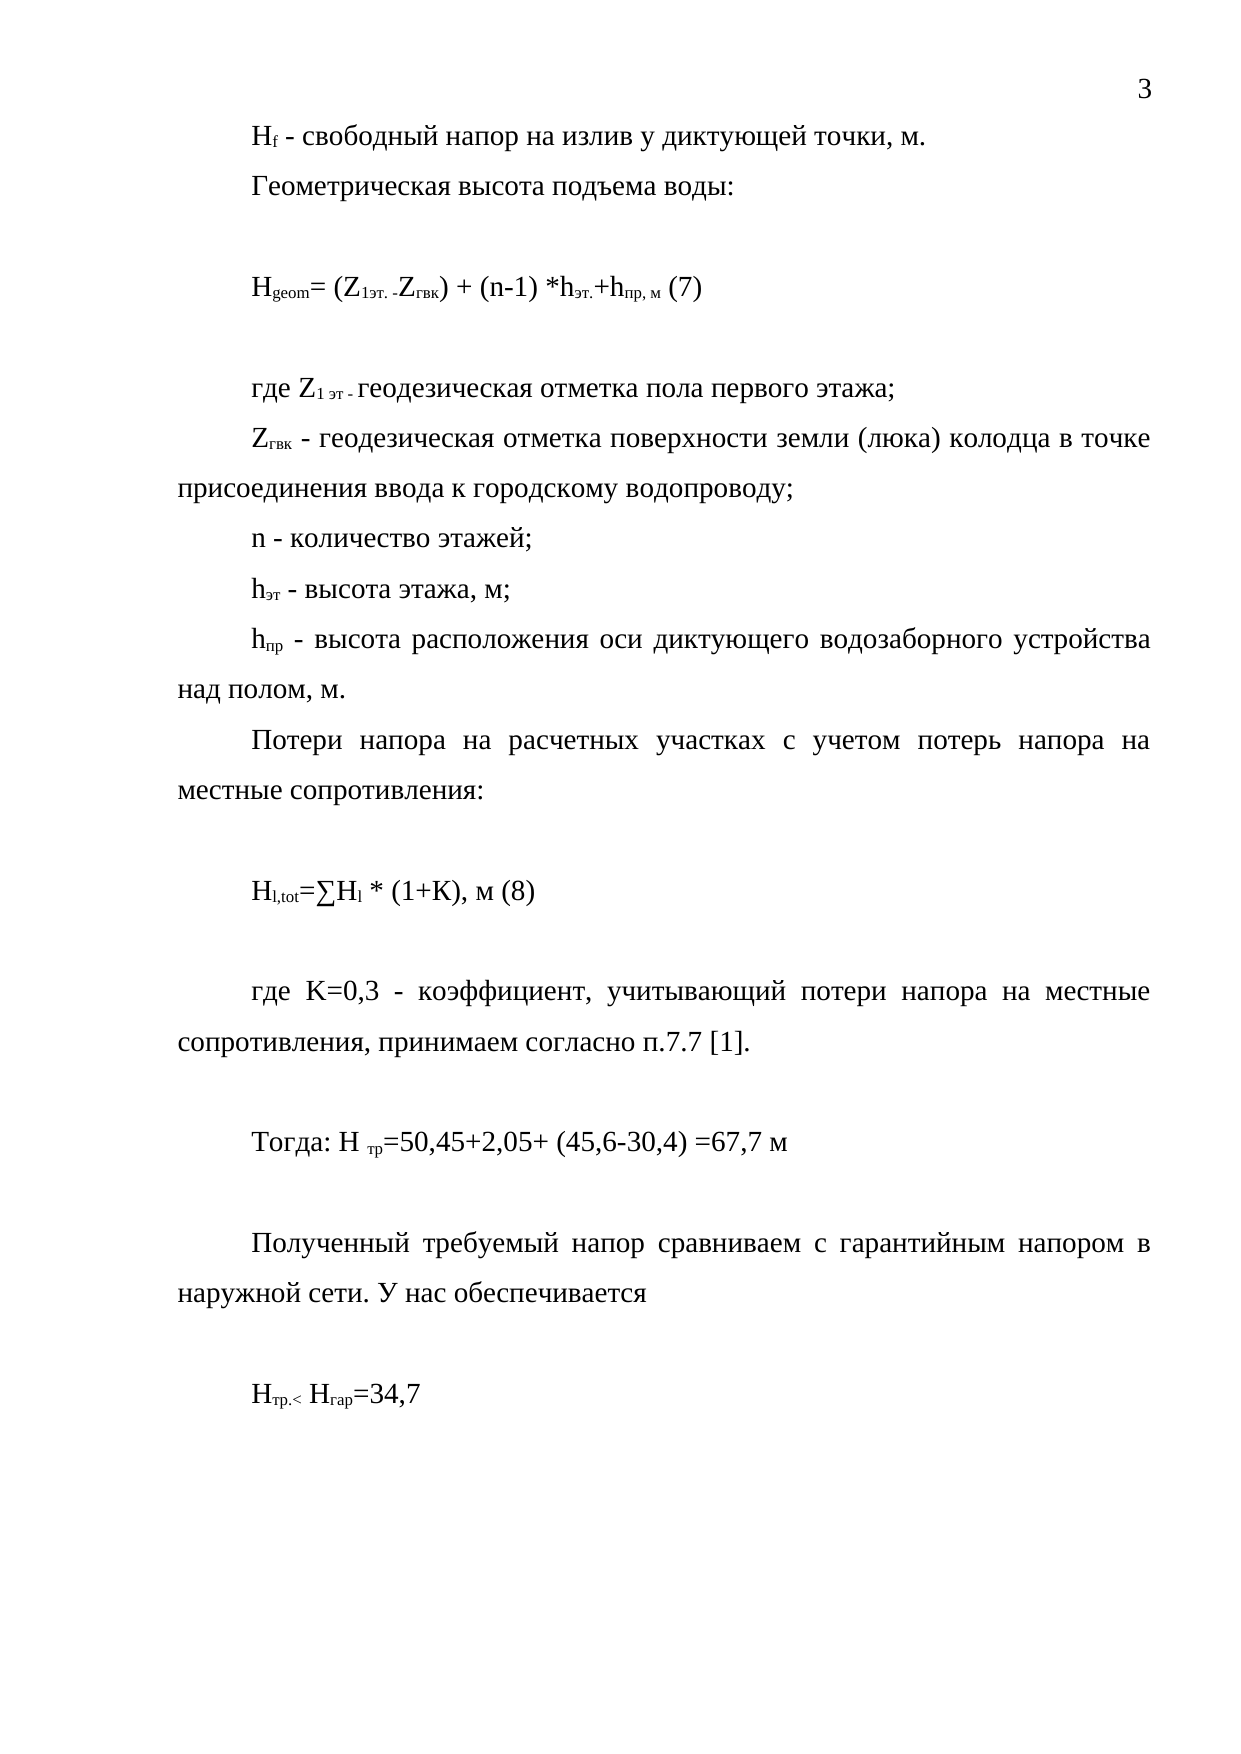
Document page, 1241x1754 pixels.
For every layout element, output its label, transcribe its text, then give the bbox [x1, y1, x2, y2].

text Тогда: Н тр=50,45+2,05+ (45,6-30,4) =67,7 м [177, 1124, 1152, 1158]
text где K=0,3 - коэффициент, учитывающий потери напора на местные сопротивления, принимаем согласно п.7.7 [1]. [177, 973, 1152, 1057]
text где Z1 эт - геодезическая отметка пола первого этажа; [177, 370, 1152, 403]
text Полученный требуемый напор сравниваем с гарантийным напором в наружной сети. У нас обеспечивается [177, 1225, 1152, 1309]
text Потери напора на расчетных участках с учетом потерь напора на местные сопротивления: [177, 722, 1152, 806]
text hпр - высота расположения оси диктующего водозаборного устройства над полом, м. [177, 621, 1152, 705]
text Нf - свободный напор на излив у диктующей точки, м. [177, 118, 1152, 152]
text Hgeom= (Z1эт. -Zгвк) + (n-1) *hэт.+hпр, м (7) [177, 269, 1152, 303]
text Hl,tot=∑Hl * (1+К), м (8) [177, 873, 1152, 906]
text n - количество этажей; [177, 521, 1152, 554]
text Геометрическая высота подъема воды: [177, 168, 1152, 202]
text Hтр.< Hгар=34,7 [177, 1376, 1152, 1409]
text Zгвк - геодезическая отметка поверхности земли (люка) колодца в точке присоединения ввода к городскому водопроводу; [177, 420, 1152, 504]
text hэт - высота этажа, м; [177, 571, 1152, 604]
